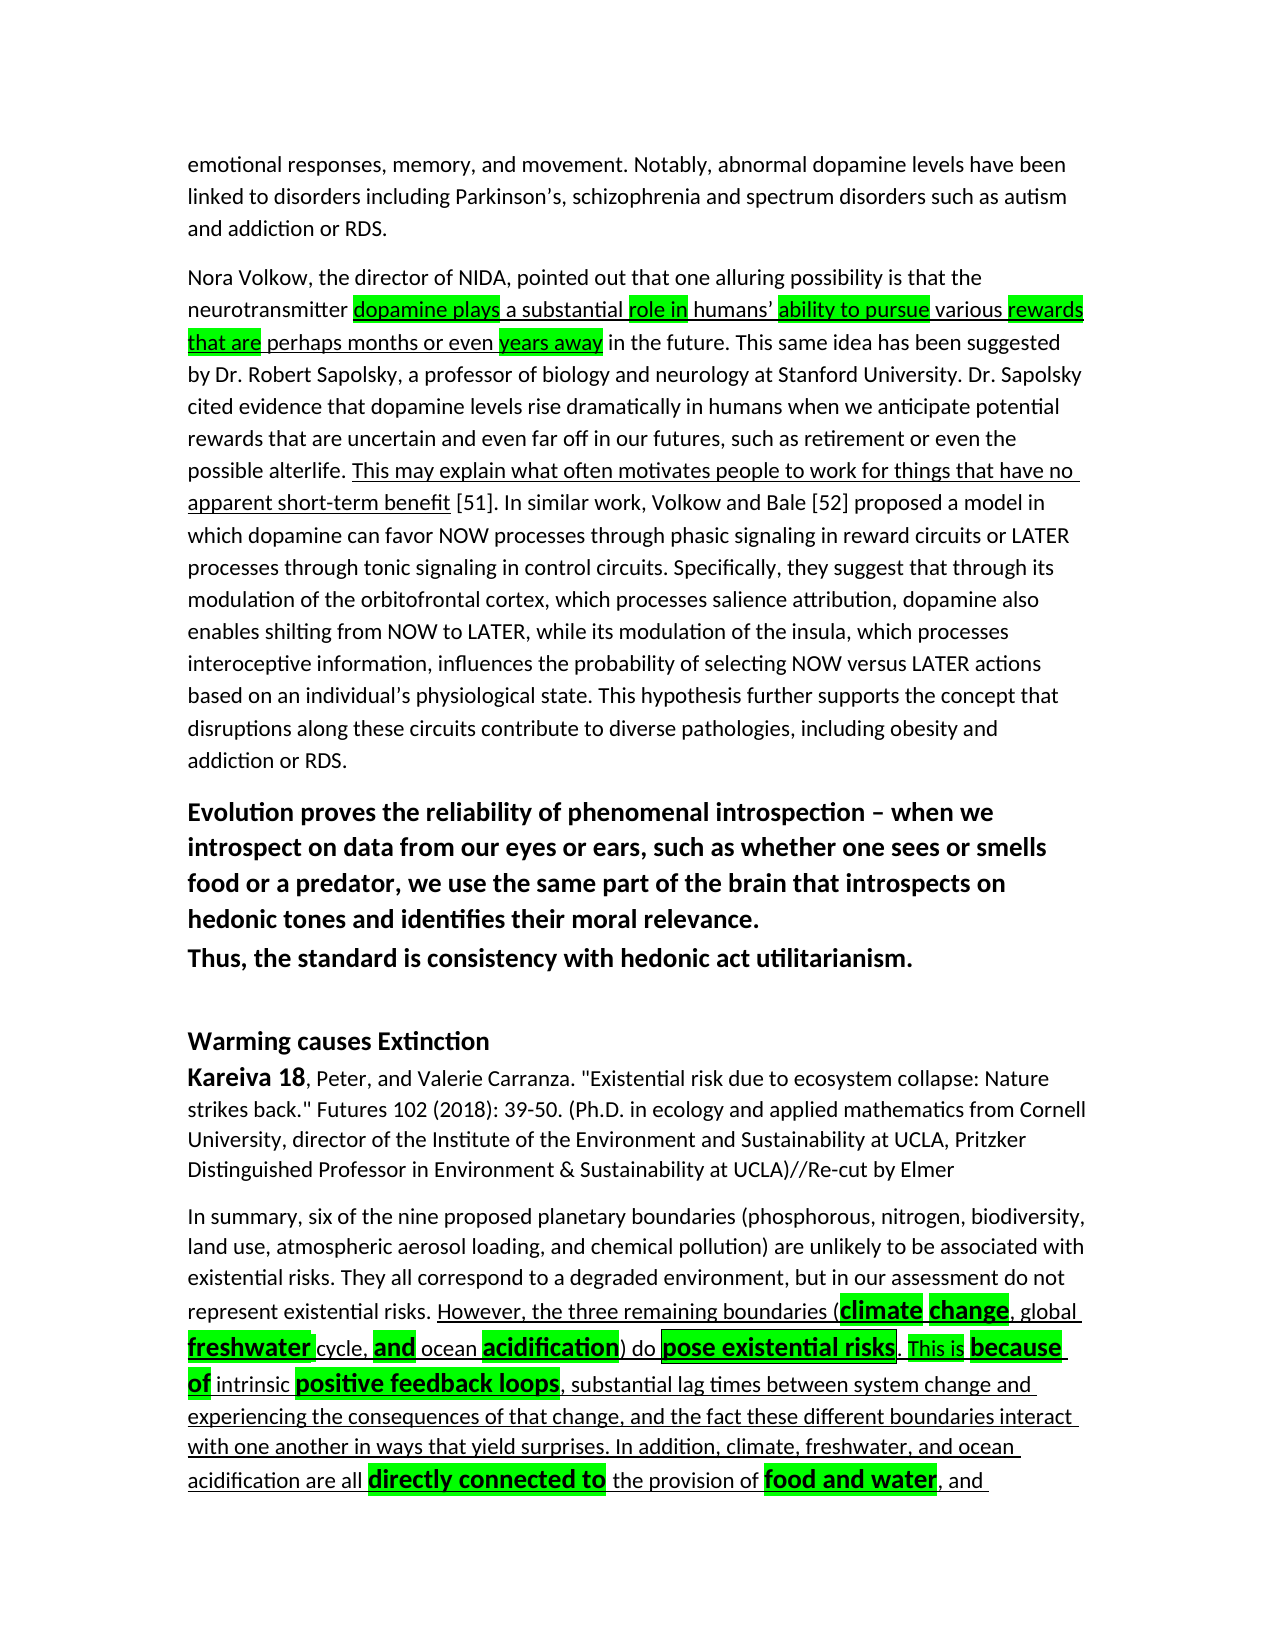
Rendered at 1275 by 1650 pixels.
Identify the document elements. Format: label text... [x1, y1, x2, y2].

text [187, 150, 1087, 242]
text Kareiva 18, Peter, and Valerie Carranza. "Existential risk due to ecosystem collapse: Nature strikes back." Futures 102 (2018): 39-50. (Ph.D. in ecology and applied mathematics from Cornell University, director of the Institute of the Environment and Sustainability at UCLA, Pritzker Distinguished Professor in Environment & Sustainability at UCLA)//Re-cut by Elmer [187, 1060, 1087, 1183]
subtitle Thus, the standard is consistency with hedonic act utilitarianism. [187, 942, 1087, 974]
subtitle Warming causes Extinction [187, 1024, 1087, 1057]
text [187, 1202, 1087, 1496]
subtitle Evolution proves the reliability of phenomenal introspection – when we introspect on data from our eyes or ears, such as whether one sees or smells food or a predator, we use the same part of the brain that introspects on hedonic tones and identifies their moral relevance. [187, 795, 1087, 935]
text Nora Volkow, the director of NIDA, pointed out that one alluring possibility is that the neurotransmitter dopamine plays a substantial role in humans’ ability to pursue various rewards that are perhaps months or even years away in the future. This same idea has been suggested by Dr. Robert Sapolsky, a professor of biology and neurology at Stanford University. Dr. Sapolsky cited evidence that dopamine levels rise dramatically in humans when we anticipate potential rewards that are uncertain and even far off in our futures, such as retirement or even the possible alterlife. This may explain what often motivates people to work for things that have no apparent short-term benefit [51]. In similar work, Volkow and Bale [52] proposed a model in which dopamine can favor NOW processes through phasic signaling in reward circuits or LATER processes through tonic signaling in control circuits. Specifically, they suggest that through its modulation of the orbitofrontal cortex, which processes salience attribution, dopamine also enables shilting from NOW to LATER, while its modulation of the insula, which processes interoceptive information, influences the probability of selecting NOW versus LATER actions based on an individual’s physiological state. This hypothesis further supports the concept that disruptions along these circuits contribute to diverse pathologies, including obesity and addiction or RDS. [187, 263, 1087, 774]
